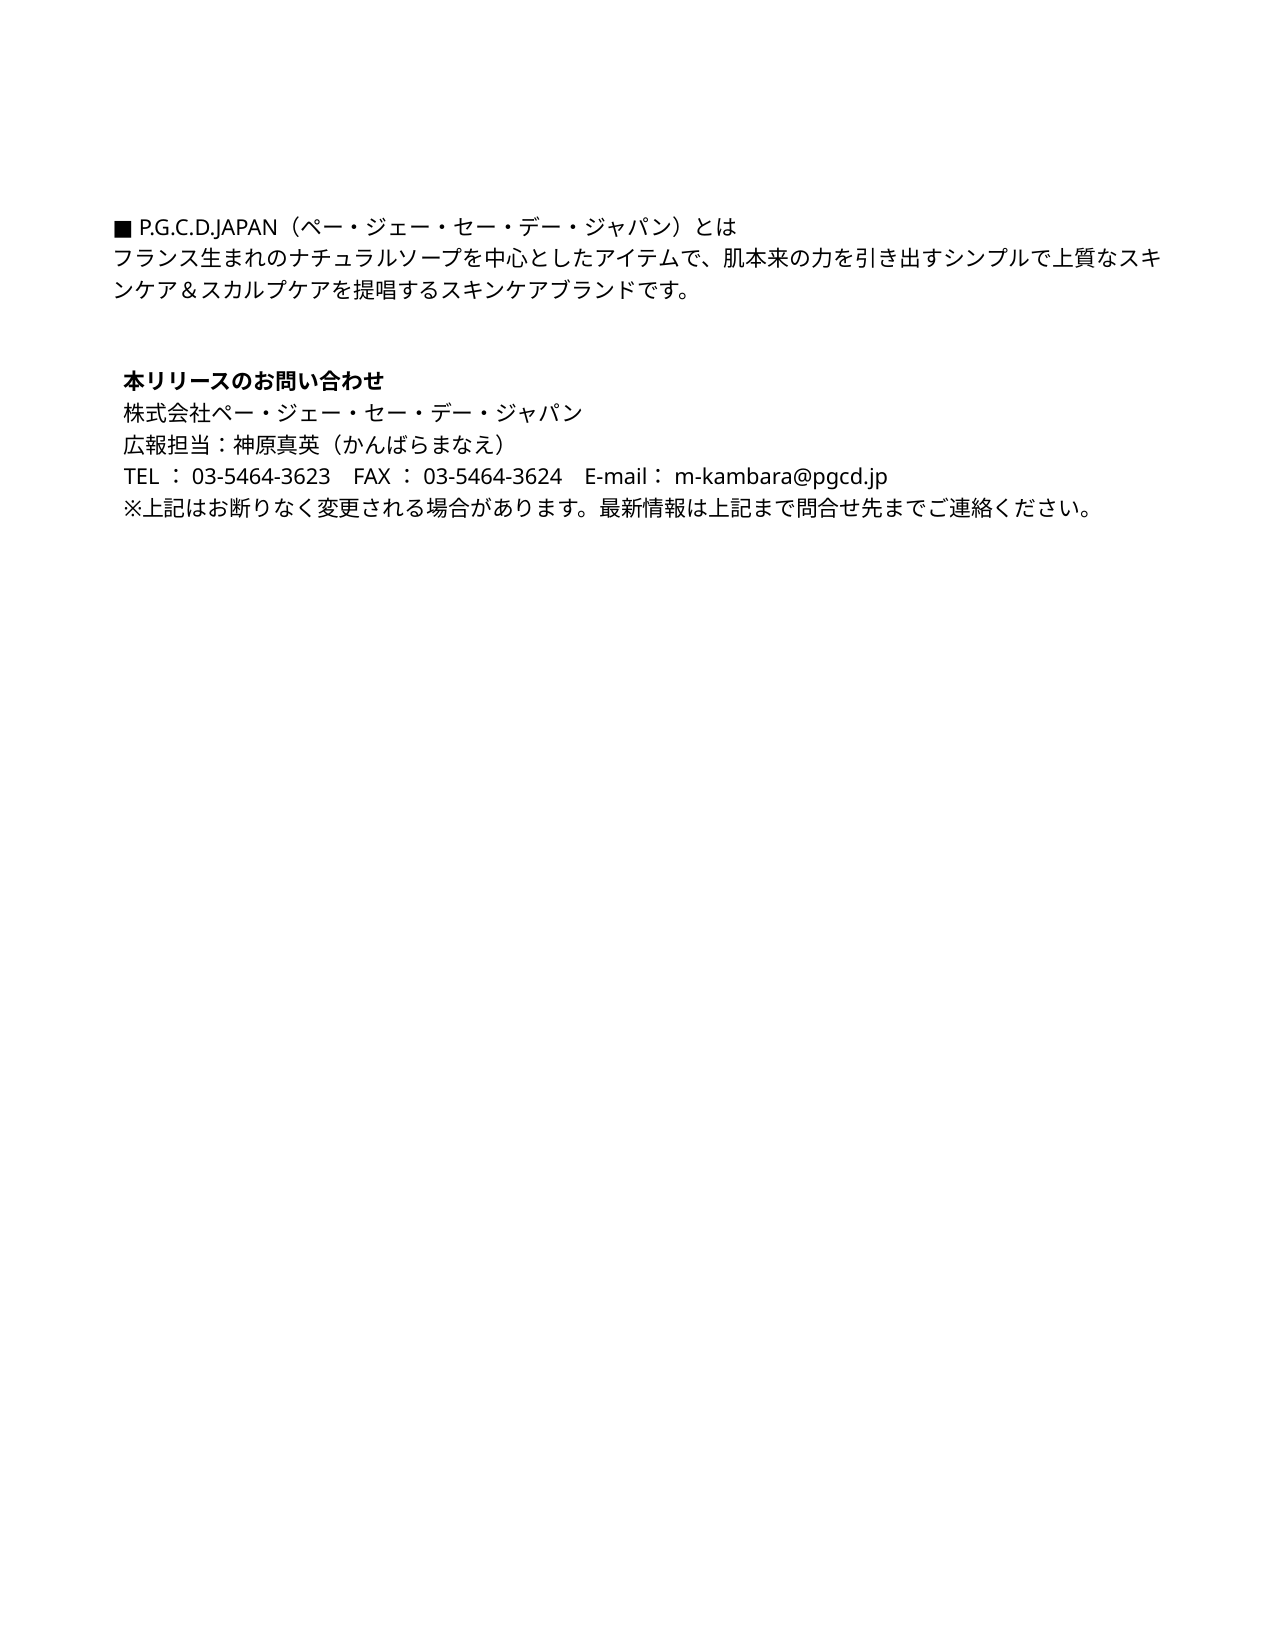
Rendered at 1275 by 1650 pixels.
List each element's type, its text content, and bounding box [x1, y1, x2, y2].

text ■ P.G.C.D.JAPAN（ペー・ジェー・セー・デー・ジャパン）とは [112, 209, 1162, 241]
text フランス生まれのナチュラルソープを中心としたアイテムで、肌本来の力を引き出すシンプルで上質なスキンケア＆スカルプケアを提唱するスキンケアブランドです。 [112, 241, 1162, 305]
text 広報担当：神原真英（かんばらまなえ） [112, 428, 1162, 459]
text TEL ： 03-5464-3623 FAX ： 03-5464-3624 E-mail： m-kambara@pgcd.jp [112, 459, 1162, 491]
text 本リリースのお問い合わせ [112, 364, 1162, 396]
text ※上記はお断りなく変更される場合があります。最新情報は上記まで問合せ先までご連絡ください。 [112, 491, 1162, 523]
text 株式会社ペー・ジェー・セー・デー・ジャパン [112, 396, 1162, 428]
